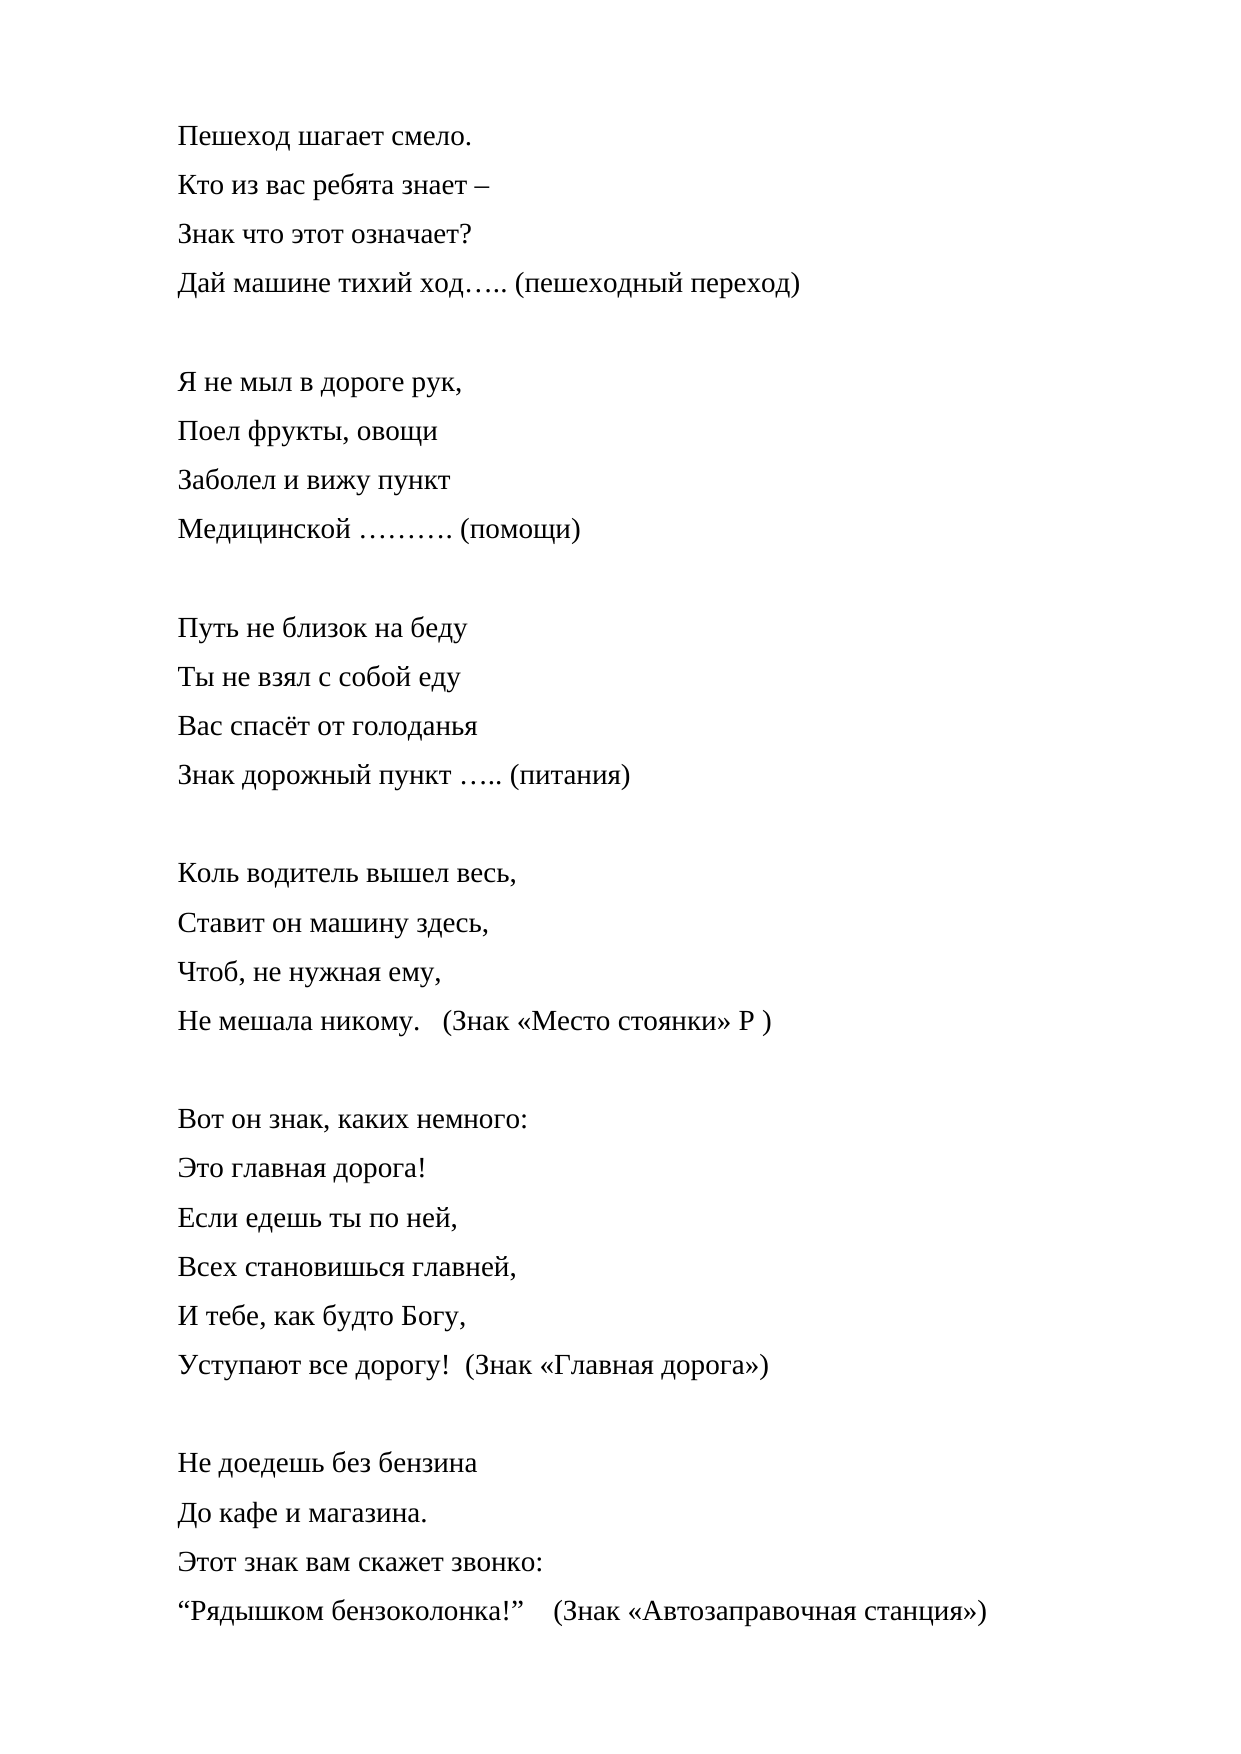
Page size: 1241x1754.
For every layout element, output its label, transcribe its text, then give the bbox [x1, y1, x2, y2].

text “Рядышком бензоколонка!” (Знак «Автозаправочная станция») [177, 1593, 1152, 1627]
text Чтоб, не нужная ему, [177, 954, 1152, 987]
text И тебе, как будто Богу, [177, 1298, 1152, 1332]
text Я не мыл в дороге рук, [177, 364, 1152, 397]
text Не доедешь без бензина [177, 1446, 1152, 1479]
text Путь не близок на беду [177, 610, 1152, 643]
text Заболел и вижу пункт [177, 462, 1152, 496]
text Не мешала никому. (Знак «Место стоянки» Р ) [177, 1003, 1152, 1037]
text Знак дорожный пункт ….. (питания) [177, 757, 1152, 791]
text Вас спасёт от голоданья [177, 708, 1152, 742]
text Если едешь ты по ней, [177, 1200, 1152, 1233]
text Знак что этот означает? [177, 216, 1152, 250]
text Медицинской ………. (помощи) [177, 511, 1152, 545]
text Ставит он машину здесь, [177, 905, 1152, 938]
text Кто из вас ребята знает – [177, 167, 1152, 201]
text Коль водитель вышел весь, [177, 856, 1152, 889]
text Всех становишься главней, [177, 1249, 1152, 1282]
text Этот знак вам скажет звонко: [177, 1544, 1152, 1577]
text Поел фрукты, овощи [177, 413, 1152, 447]
text Это главная дорога! [177, 1151, 1152, 1184]
text Вот он знак, каких немного: [177, 1101, 1152, 1135]
text До кафе и магазина. [177, 1495, 1152, 1528]
text Пешеход шагает смело. [177, 118, 1152, 152]
text Ты не взял с собой еду [177, 659, 1152, 692]
text Уступают все дорогу! (Знак «Главная дорога») [177, 1347, 1152, 1381]
text Дай машине тихий ход….. (пешеходный переход) [177, 266, 1152, 299]
